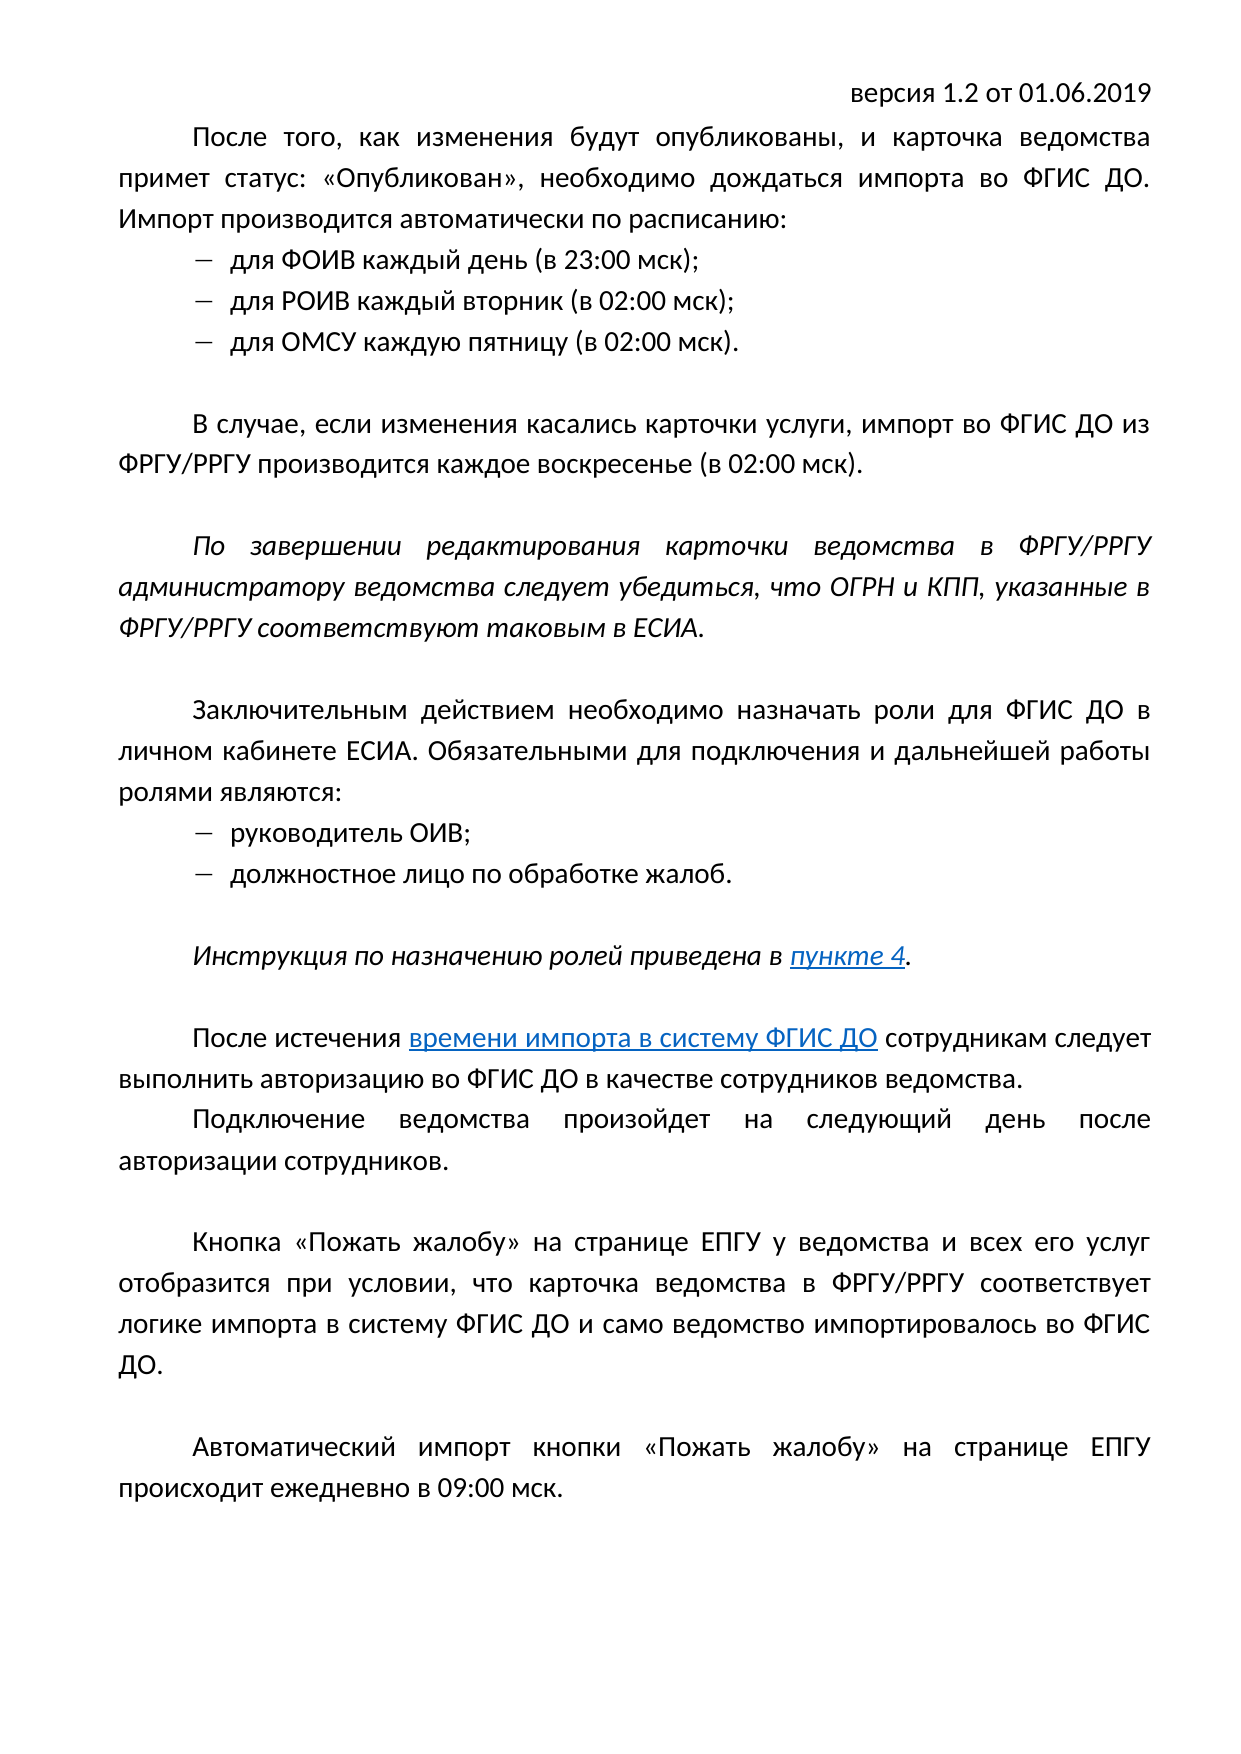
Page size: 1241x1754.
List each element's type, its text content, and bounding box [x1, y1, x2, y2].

list руководитель ОИВ; [118, 814, 1152, 850]
text Подключение ведомства произойдет на следующий день после авторизации сотрудников. [118, 1101, 1152, 1177]
text После того, как изменения будут опубликованы, и карточка ведомства примет статус: «Опубликован», необходимо дождаться импорта во ФГИС ДО. Импорт производится автоматически по расписанию: [118, 118, 1152, 236]
text После истечения времени импорта в систему ФГИС ДО сотрудникам следует выполнить авторизацию во ФГИС ДО в качестве сотрудников ведомства. [118, 1019, 1152, 1095]
list для РОИВ каждый вторник (в 02:00 мск); [118, 282, 1152, 317]
list для ОМСУ каждую пятницу (в 02:00 мск). [118, 323, 1152, 358]
text Инструкция по назначению ролей приведена в пункте 4. [118, 937, 1152, 972]
list должностное лицо по обработке жалоб. [118, 855, 1152, 891]
text По завершении редактирования карточки ведомства в ФРГУ/РРГУ администратору ведомства следует убедиться, что ОГРН и КПП, указанные в ФРГУ/РРГУ соответствуют таковым в ЕСИА. [118, 527, 1152, 645]
text Кнопка «Пожать жалобу» на странице ЕПГУ у ведомства и всех его услуг отобразится при условии, что карточка ведомства в ФРГУ/РРГУ соответствует логике импорта в систему ФГИС ДО и само ведомство импортировалось во ФГИС ДО. [118, 1223, 1152, 1382]
text Автоматический импорт кнопки «Пожать жалобу» на странице ЕПГУ происходит ежедневно в 09:00 мск. [118, 1428, 1152, 1505]
list для ФОИВ каждый день (в 23:00 мск); [118, 241, 1152, 277]
text Заключительным действием необходимо назначать роли для ФГИС ДО в личном кабинете ЕСИА. Обязательными для подключения и дальнейшей работы ролями являются: [118, 691, 1152, 809]
text В случае, если изменения касались карточки услуги, импорт во ФГИС ДО из ФРГУ/РРГУ производится каждое воскресенье (в 02:00 мск). [118, 405, 1152, 481]
